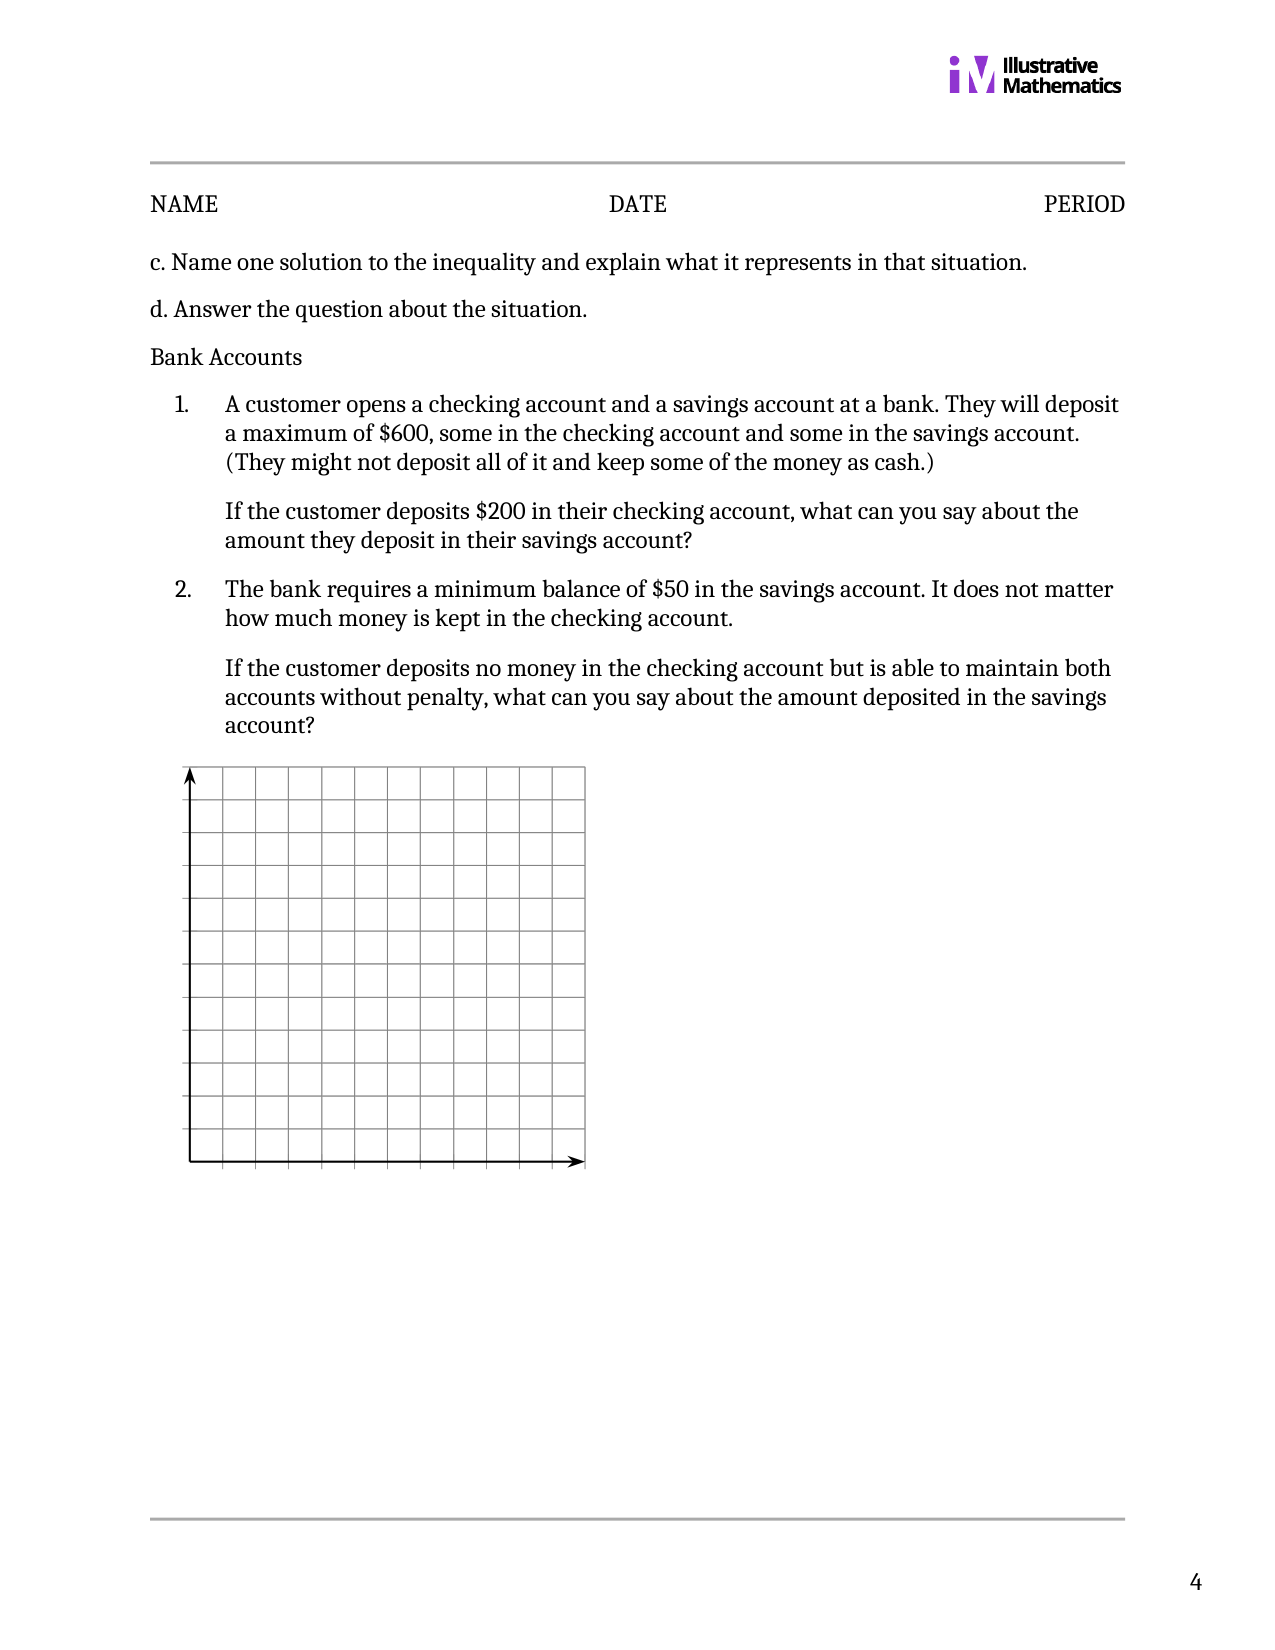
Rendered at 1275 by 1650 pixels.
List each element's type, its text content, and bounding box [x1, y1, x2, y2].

picture [168, 760, 593, 1183]
list If the customer deposits $200 in their checking account, what can you say about the amount they deposit in their savings account? [175, 497, 1125, 554]
picture [949, 55, 1121, 93]
list The bank requires a minimum balance of $50 in the savings account. It does not matter how much money is kept in the checking account. [175, 575, 1125, 633]
text d. Answer the question about the situation. [150, 295, 1125, 324]
list If the customer deposits no money in the checking account but is able to maintain both accounts without penalty, what can you say about the amount deposited in the savings account? [175, 654, 1125, 740]
text Bank Accounts [150, 342, 1125, 371]
text c. Name one solution to the inequality and explain what it represents in that situation. [150, 247, 1125, 276]
list A customer opens a checking account and a savings account at a bank. They will deposit a maximum of $600, some in the checking account and some in the savings account. (They might not deposit all of it and keep some of the money as cash.) [175, 390, 1125, 476]
